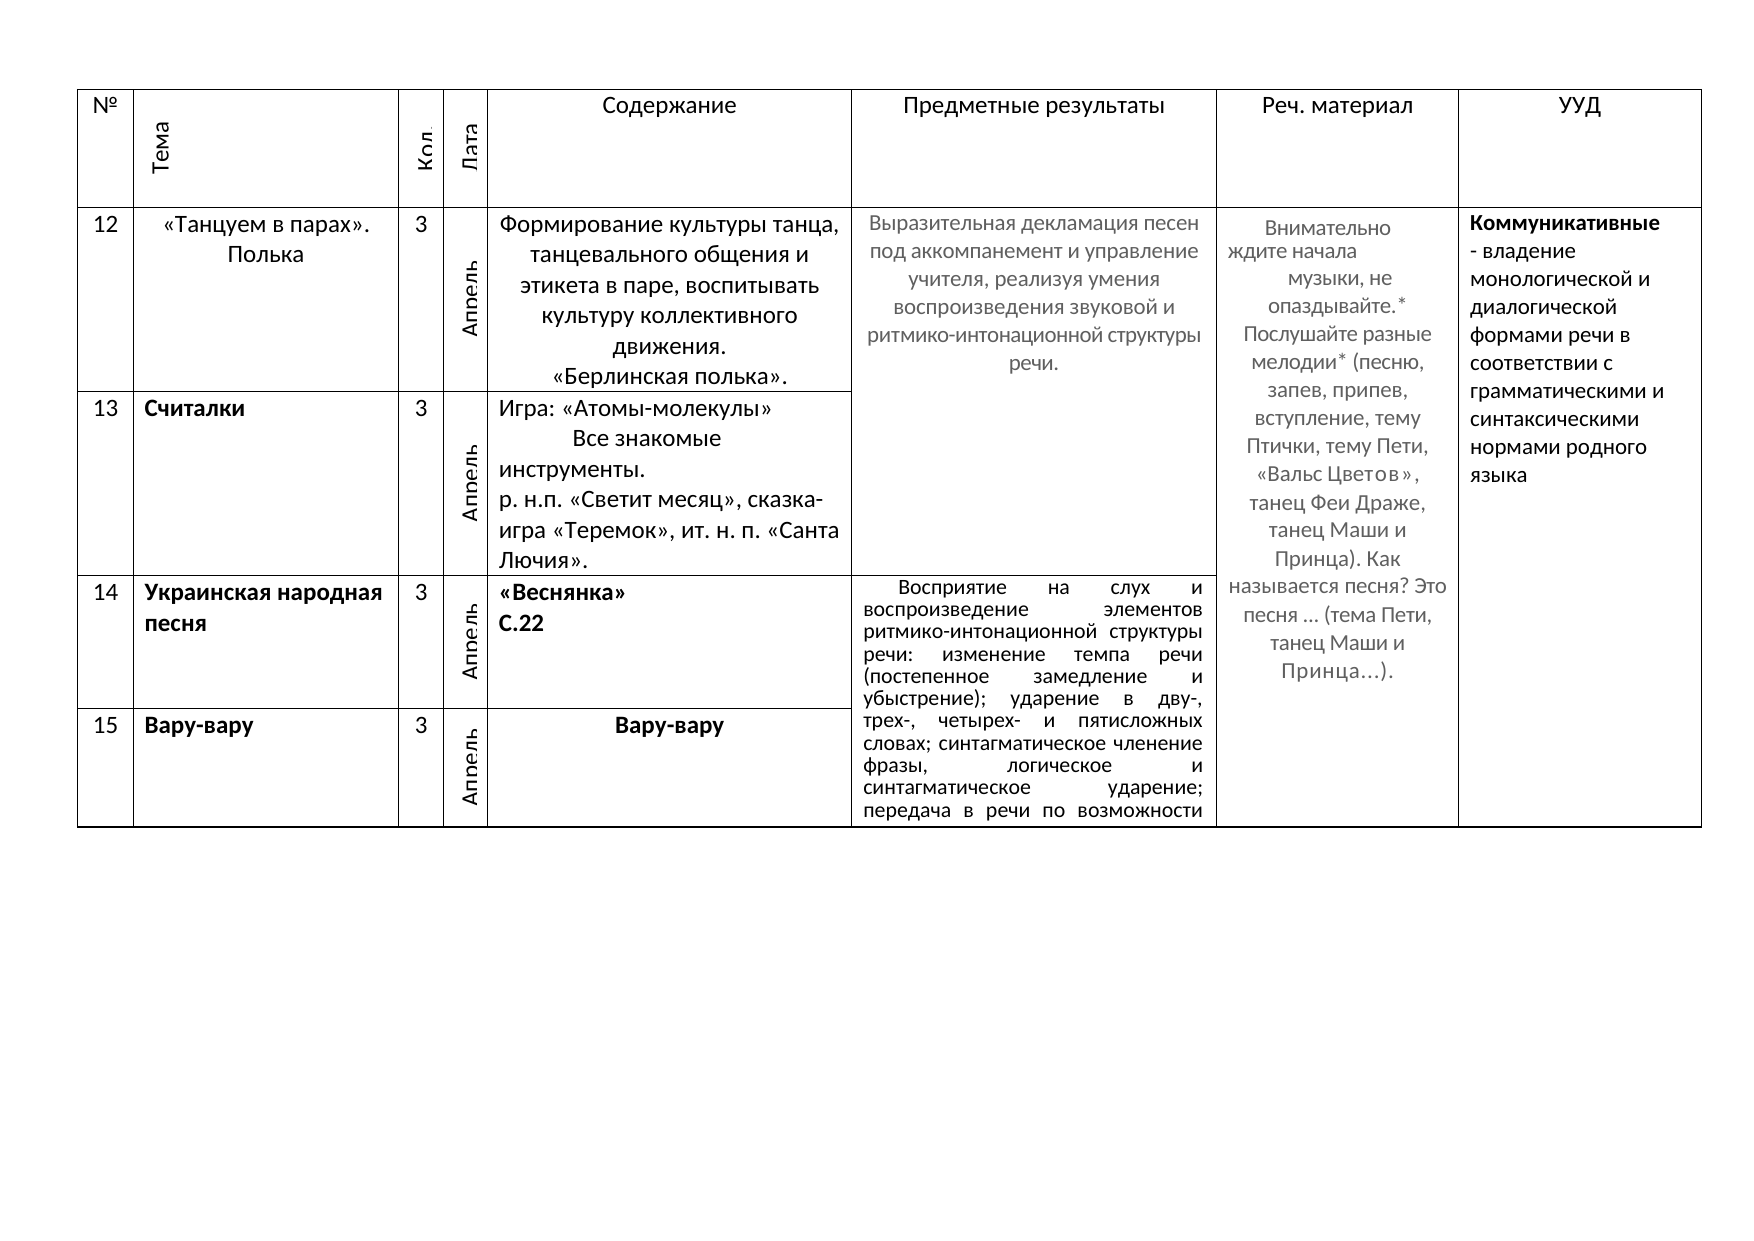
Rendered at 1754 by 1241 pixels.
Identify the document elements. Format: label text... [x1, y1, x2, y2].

table_cell 3 [399, 208, 443, 391]
table_header № [78, 90, 133, 207]
table_cell «Веснянка» С.22 [488, 576, 851, 708]
table_cell Считалки [134, 392, 398, 575]
table_header Содержание [488, 90, 851, 207]
table_header Дата [444, 90, 487, 207]
table_cell 15 [78, 709, 133, 826]
table_cell Украинская народная песня [134, 576, 398, 708]
table_header Тема [134, 90, 398, 207]
table_cell Коммуникативные - владение монологической и диалогической формами речи в соответствии с грамматическими и синтаксическими нормами родного языка Познавательные -контроль и оценка процесса и результатов деятельности Регулятивные -Самостоятельно определяет отклонения и отличия от эталона в своей работе [1459, 208, 1701, 826]
table_cell Игра: «Атомы-молекулы» Все знакомые инструменты. р. н.п. «Светит месяц», сказка-игра «Теремок», ит. н. п. «Санта Лючия». [488, 392, 851, 575]
table_header Предметные результаты [852, 90, 1216, 207]
table_cell Выразительная декламация песен под аккомпанемент и управление учителя, реализуя умения воспроизведения звуковой и ритмико-интонационной структуры речи. [852, 208, 1216, 575]
table_cell 3 [399, 392, 443, 575]
table_cell 13 [78, 392, 133, 575]
table_cell Вару-вару [134, 709, 398, 826]
table_cell 14 [78, 576, 133, 708]
table_cell Апрель [444, 392, 487, 575]
table_cell «Танцуем в парах». Полька [134, 208, 398, 391]
table_header Реч. материал [1217, 90, 1458, 207]
table_cell 3 [399, 576, 443, 708]
table_cell Апрель [444, 208, 487, 391]
table_cell Восприятие на слух и воспроизведение элементов ритмико-интонационной структуры речи: изменение темпа речи (постепенное замедление и убыстрение); ударение в дву-, трех-, четырех- и пятисложных словах; синтагматическое членение фразы, логическое и синтагматическое ударение; передача в речи по возможности мелодической структуры фразы, повествовательной, восклицательной и вопросительной интонации. [852, 576, 1216, 826]
table_cell Формирование культуры танца, танцевального общения и этикета в паре, воспитывать культуру коллективного движения. «Берлинская полька». [488, 208, 851, 391]
table_cell 12 [78, 208, 133, 391]
table_cell Внимательно ждите начала музыки, не опаздывайте.* Послушайте разные мелодии* (песню, запев, припев, вступление, тему Птички, тему Пети, «Вальс Цветов», танец Феи Драже, танец Маши и Принца). Как называется песня? Это песня ... (тема Пети, танец Маши и Принца...). [1217, 208, 1458, 826]
table_cell Вару-вару [488, 709, 851, 826]
table_cell Апрель [444, 709, 487, 826]
table_header УУД [1459, 90, 1701, 207]
table_cell 3 [399, 709, 443, 826]
table_cell Апрель [444, 576, 487, 708]
table_header Кол. [399, 90, 443, 207]
